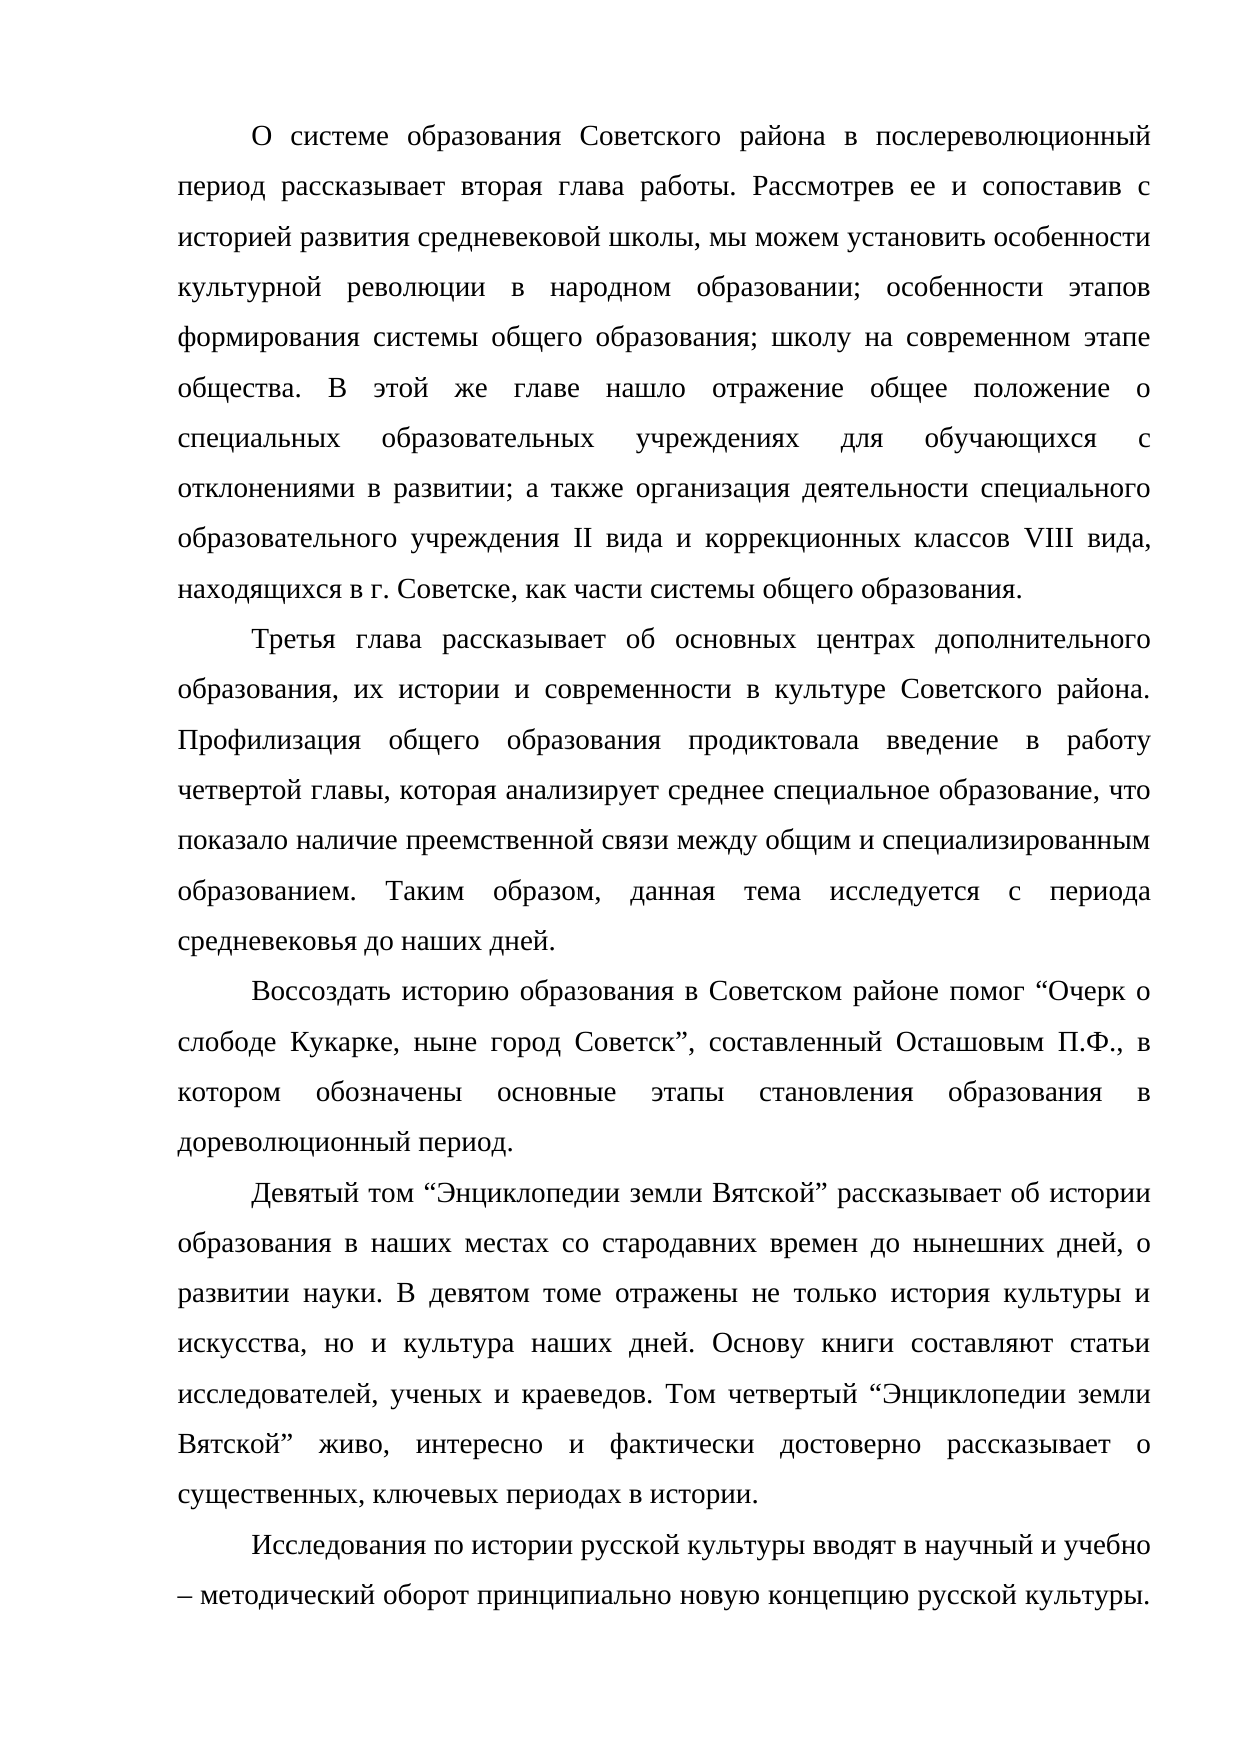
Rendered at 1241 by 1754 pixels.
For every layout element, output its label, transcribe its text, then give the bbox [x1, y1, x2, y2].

text О системе образования Советского района в послереволюционный период рассказывает вторая глава работы. Рассмотрев ее и сопоставив с историей развития средневековой школы, мы можем установить особенности культурной революции в народном образовании; особенности этапов формирования системы общего образования; школу на современном этапе общества. В этой же главе нашло отражение общее положение о специальных образовательных учреждениях для обучающихся с отклонениями в развитии; а также организация деятельности специального образовательного учреждения II вида и коррекционных классов VIII вида, находящихся в г. Советске, как части системы общего образования. [177, 118, 1152, 604]
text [177, 1527, 1152, 1611]
text Третья глава рассказывает об основных центрах дополнительного образования, их истории и современности в культуре Советского района. Профилизация общего образования продиктовала введение в работу четвертой главы, которая анализирует среднее специальное образование, что показало наличие преемственной связи между общим и специализированным образованием. Таким образом, данная тема исследуется с периода средневековья до наших дней. [177, 621, 1152, 957]
text Воссоздать историю образования в Советском районе помог “Очерк о слободе Кукарке, ныне город Советск”, составленный Осташовым П.Ф., в котором обозначены основные этапы становления образования в дореволюционный период. [177, 973, 1152, 1158]
text Девятый том “Энциклопедии земли Вятской” рассказывает об истории образования в наших местах со стародавних времен до нынешних дней, о развитии науки. В девятом томе отражены не только история культуры и искусства, но и культура наших дней. Основу книги составляют статьи исследователей, ученых и краеведов. Том четвертый “Энциклопедии земли Вятской” живо, интересно и фактически достоверно рассказывает о существенных, ключевых периодах в истории. [177, 1175, 1152, 1510]
